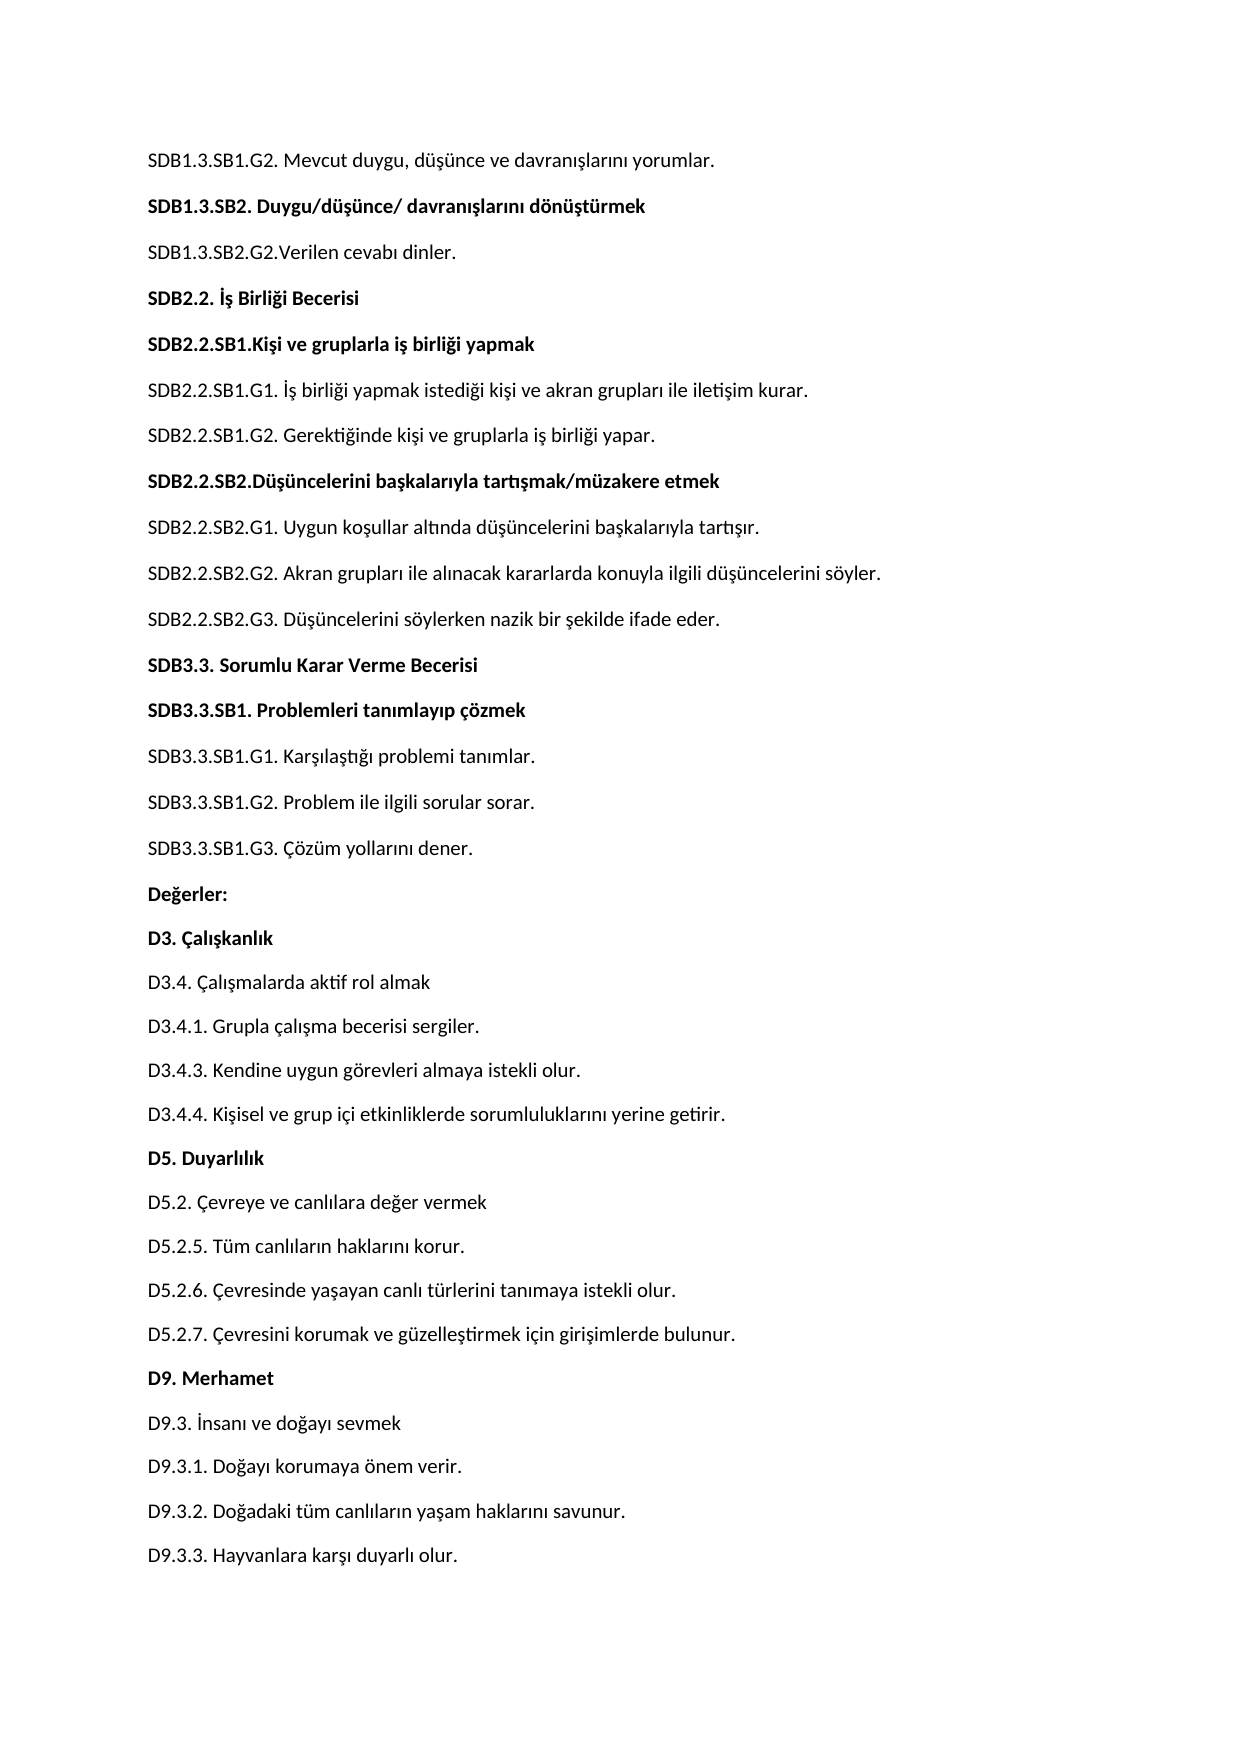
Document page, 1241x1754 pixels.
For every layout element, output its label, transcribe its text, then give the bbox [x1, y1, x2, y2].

text SDB2.2.SB1.G2. Gerektiğinde kişi ve gruplarla iş birliği yapar. [148, 423, 1093, 448]
text SDB2.2.SB2.Düşüncelerini başkalarıyla tartışmak/müzakere etmek [148, 468, 1093, 494]
text SDB3.3.SB1. Problemleri tanımlayıp çözmek [148, 698, 1093, 723]
text D3.4.4. Kişisel ve grup içi etkinliklerde sorumluluklarını yerine getirir. [148, 1101, 1093, 1127]
text Değerler: [148, 881, 1093, 906]
text D9.3.2. Doğadaki tüm canlıların yaşam haklarını savunur. [148, 1498, 1093, 1523]
text D3.4.1. Grupla çalışma becerisi sergiler. [148, 1013, 1093, 1038]
text D5. Duyarlılık [148, 1145, 1093, 1171]
text D3.4. Çalışmalarda aktif rol almak [148, 969, 1093, 994]
text SDB3.3.SB1.G1. Karşılaştığı problemi tanımlar. [148, 743, 1093, 769]
text D5.2. Çevreye ve canlılara değer vermek [148, 1189, 1093, 1215]
text SDB2.2.SB2.G3. Düşüncelerini söylerken nazik bir şekilde ifade eder. [148, 606, 1093, 631]
text D9. Merhamet [148, 1366, 1093, 1391]
text SDB2.2.SB1.Kişi ve gruplarla iş birliği yapmak [148, 331, 1093, 356]
text SDB2.2.SB2.G1. Uygun koşullar altında düşüncelerini başkalarıyla tartışır. [148, 514, 1093, 540]
text SDB1.3.SB1.G2. Mevcut duygu, düşünce ve davranışlarını yorumlar. [148, 148, 1093, 173]
text SDB2.2.SB1.G1. İş birliği yapmak istediği kişi ve akran grupları ile iletişim kurar. [148, 377, 1093, 402]
text D9.3.3. Hayvanlara karşı duyarlı olur. [148, 1542, 1093, 1567]
text D9.3. İnsanı ve doğayı sevmek [148, 1410, 1093, 1435]
text SDB2.2. İş Birliği Becerisi [148, 285, 1093, 311]
text D5.2.6. Çevresinde yaşayan canlı türlerini tanımaya istekli olur. [148, 1277, 1093, 1303]
text D3. Çalışkanlık [148, 925, 1093, 950]
text SDB2.2.SB2.G2. Akran grupları ile alınacak kararlarda konuyla ilgili düşüncelerini söyler. [148, 560, 1093, 586]
text SDB3.3. Sorumlu Karar Verme Becerisi [148, 652, 1093, 677]
text SDB3.3.SB1.G2. Problem ile ilgili sorular sorar. [148, 789, 1093, 815]
text SDB1.3.SB2.G2.Verilen cevabı dinler. [148, 239, 1093, 265]
text D5.2.7. Çevresini korumak ve güzelleştirmek için girişimlerde bulunur. [148, 1322, 1093, 1347]
text D3.4.3. Kendine uygun görevleri almaya istekli olur. [148, 1057, 1093, 1083]
text SDB3.3.SB1.G3. Çözüm yollarını dener. [148, 835, 1093, 861]
text SDB1.3.SB2. Duygu/düşünce/ davranışlarını dönüştürmek [148, 193, 1093, 219]
text D5.2.5. Tüm canlıların haklarını korur. [148, 1233, 1093, 1259]
text D9.3.1. Doğayı korumaya önem verir. [148, 1454, 1093, 1479]
